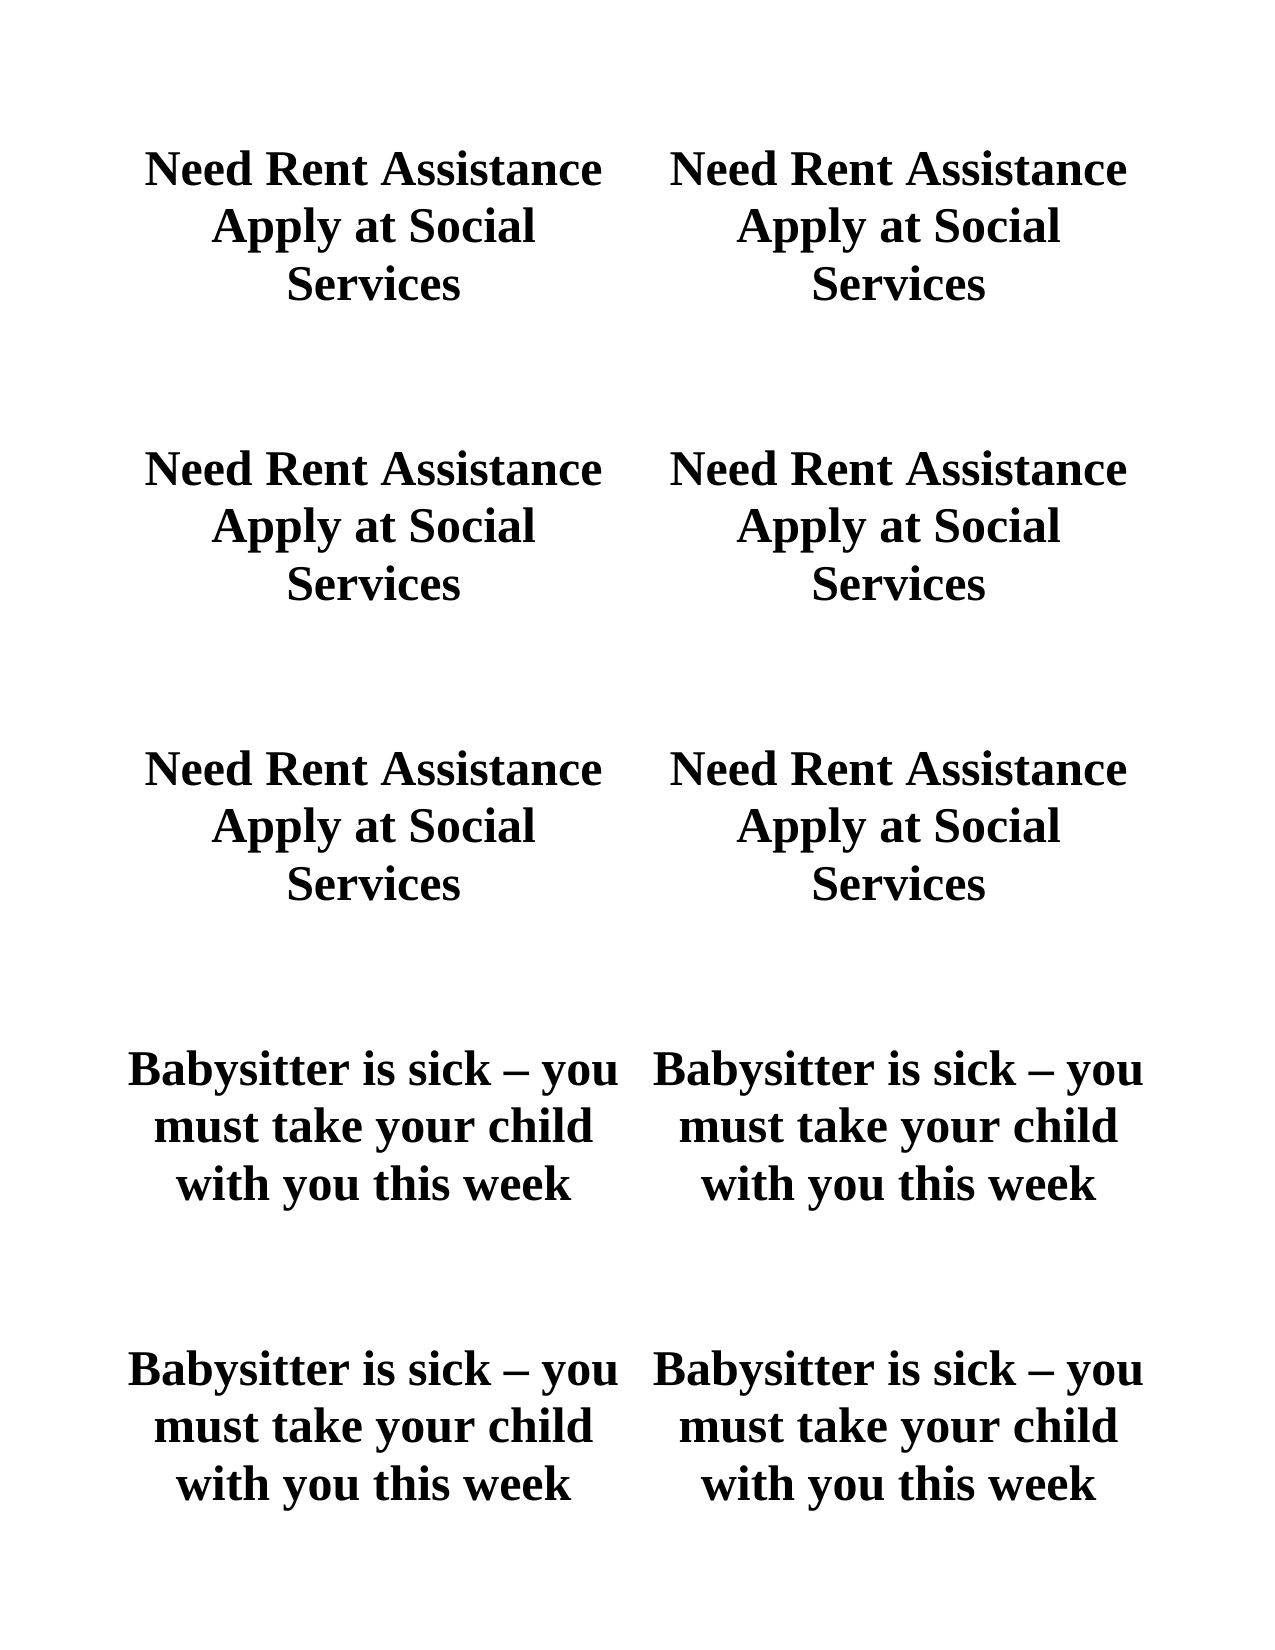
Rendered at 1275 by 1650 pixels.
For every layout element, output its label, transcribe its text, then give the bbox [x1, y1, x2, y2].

table_cell Need Rent Assistance Apply at Social Services [111, 75, 636, 375]
table_cell Need Rent Assistance Apply at Social Services [636, 675, 1161, 975]
table_cell Babysitter is sick – you must take your child with you this week [636, 975, 1161, 1275]
table_cell Babysitter is sick – you must take your child with you this week [111, 1275, 636, 1575]
table_cell Need Rent Assistance Apply at Social Services [636, 75, 1161, 375]
table_cell Babysitter is sick – you must take your child with you this week [636, 1275, 1161, 1575]
table_cell Need Rent Assistance Apply at Social Services [111, 675, 636, 975]
table_cell Need Rent Assistance Apply at Social Services [111, 375, 636, 675]
table_cell Need Rent Assistance Apply at Social Services [636, 375, 1161, 675]
table_cell Babysitter is sick – you must take your child with you this week [111, 975, 636, 1275]
